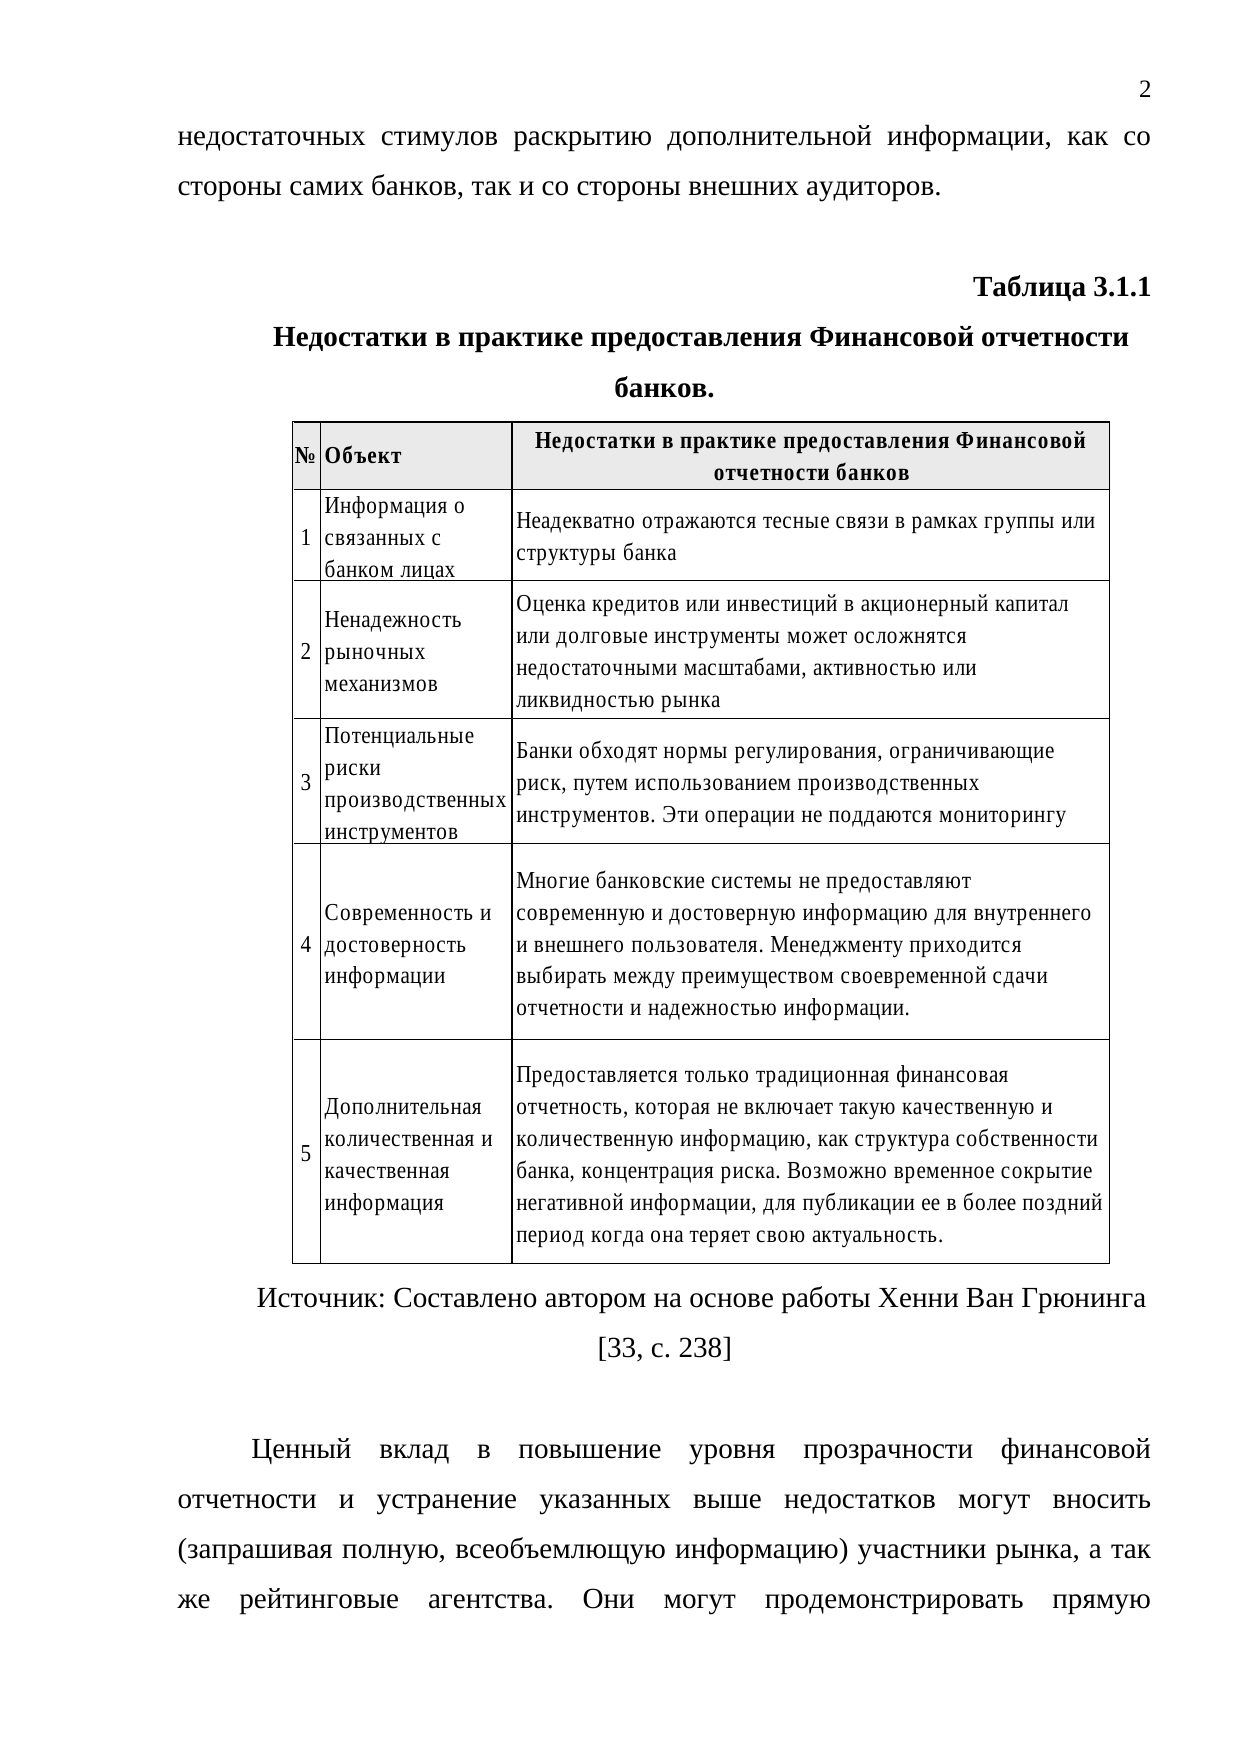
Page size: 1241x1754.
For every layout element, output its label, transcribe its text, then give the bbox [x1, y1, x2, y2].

text Источник: Составлено автором на основе работы Хенни Ван Грюнинга [33, с. 238] [177, 1280, 1152, 1364]
text Таблица 3.1.1 [177, 269, 1152, 303]
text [177, 1431, 1152, 1615]
text Недостатки в практике предоставления Финансовой отчетности банков. [177, 319, 1152, 403]
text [177, 118, 1152, 202]
